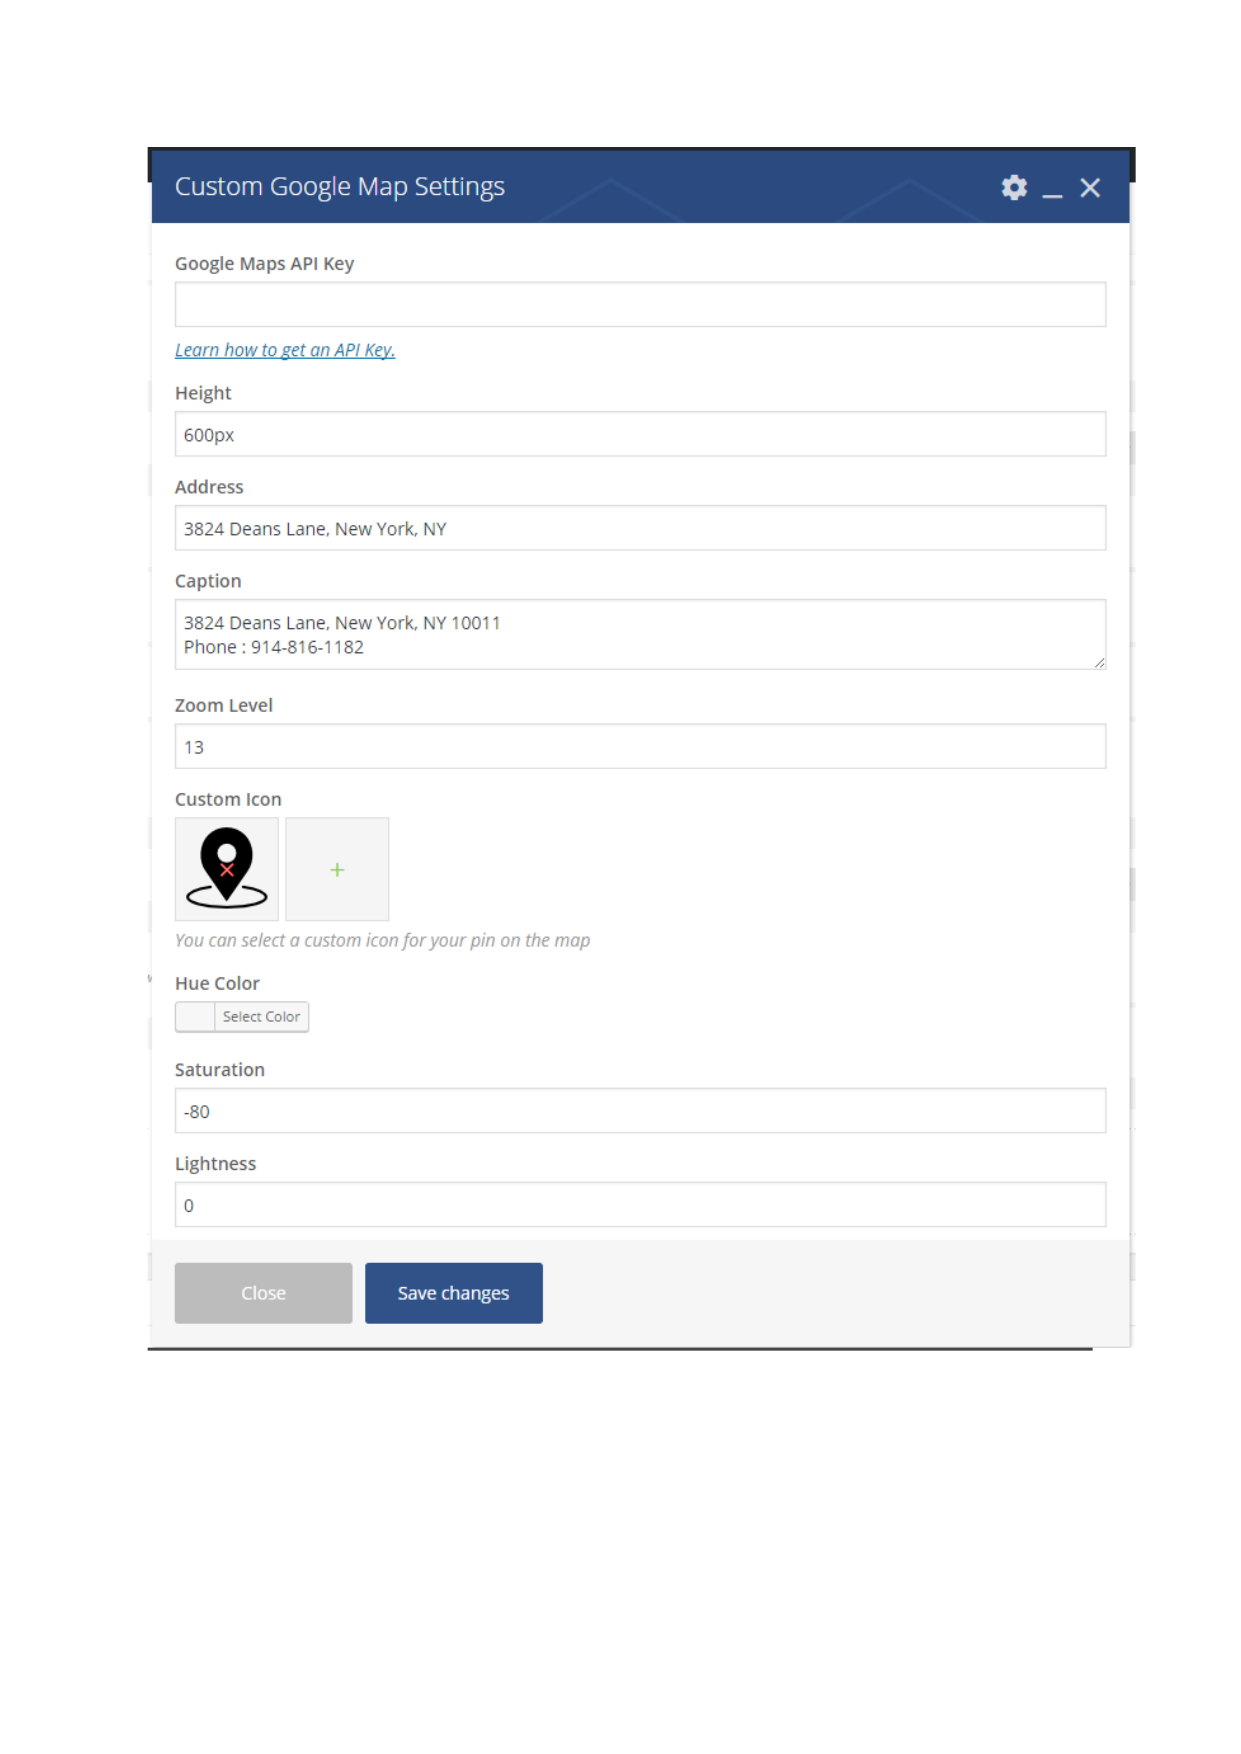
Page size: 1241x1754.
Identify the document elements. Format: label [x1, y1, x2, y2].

picture [147, 147, 1136, 1348]
